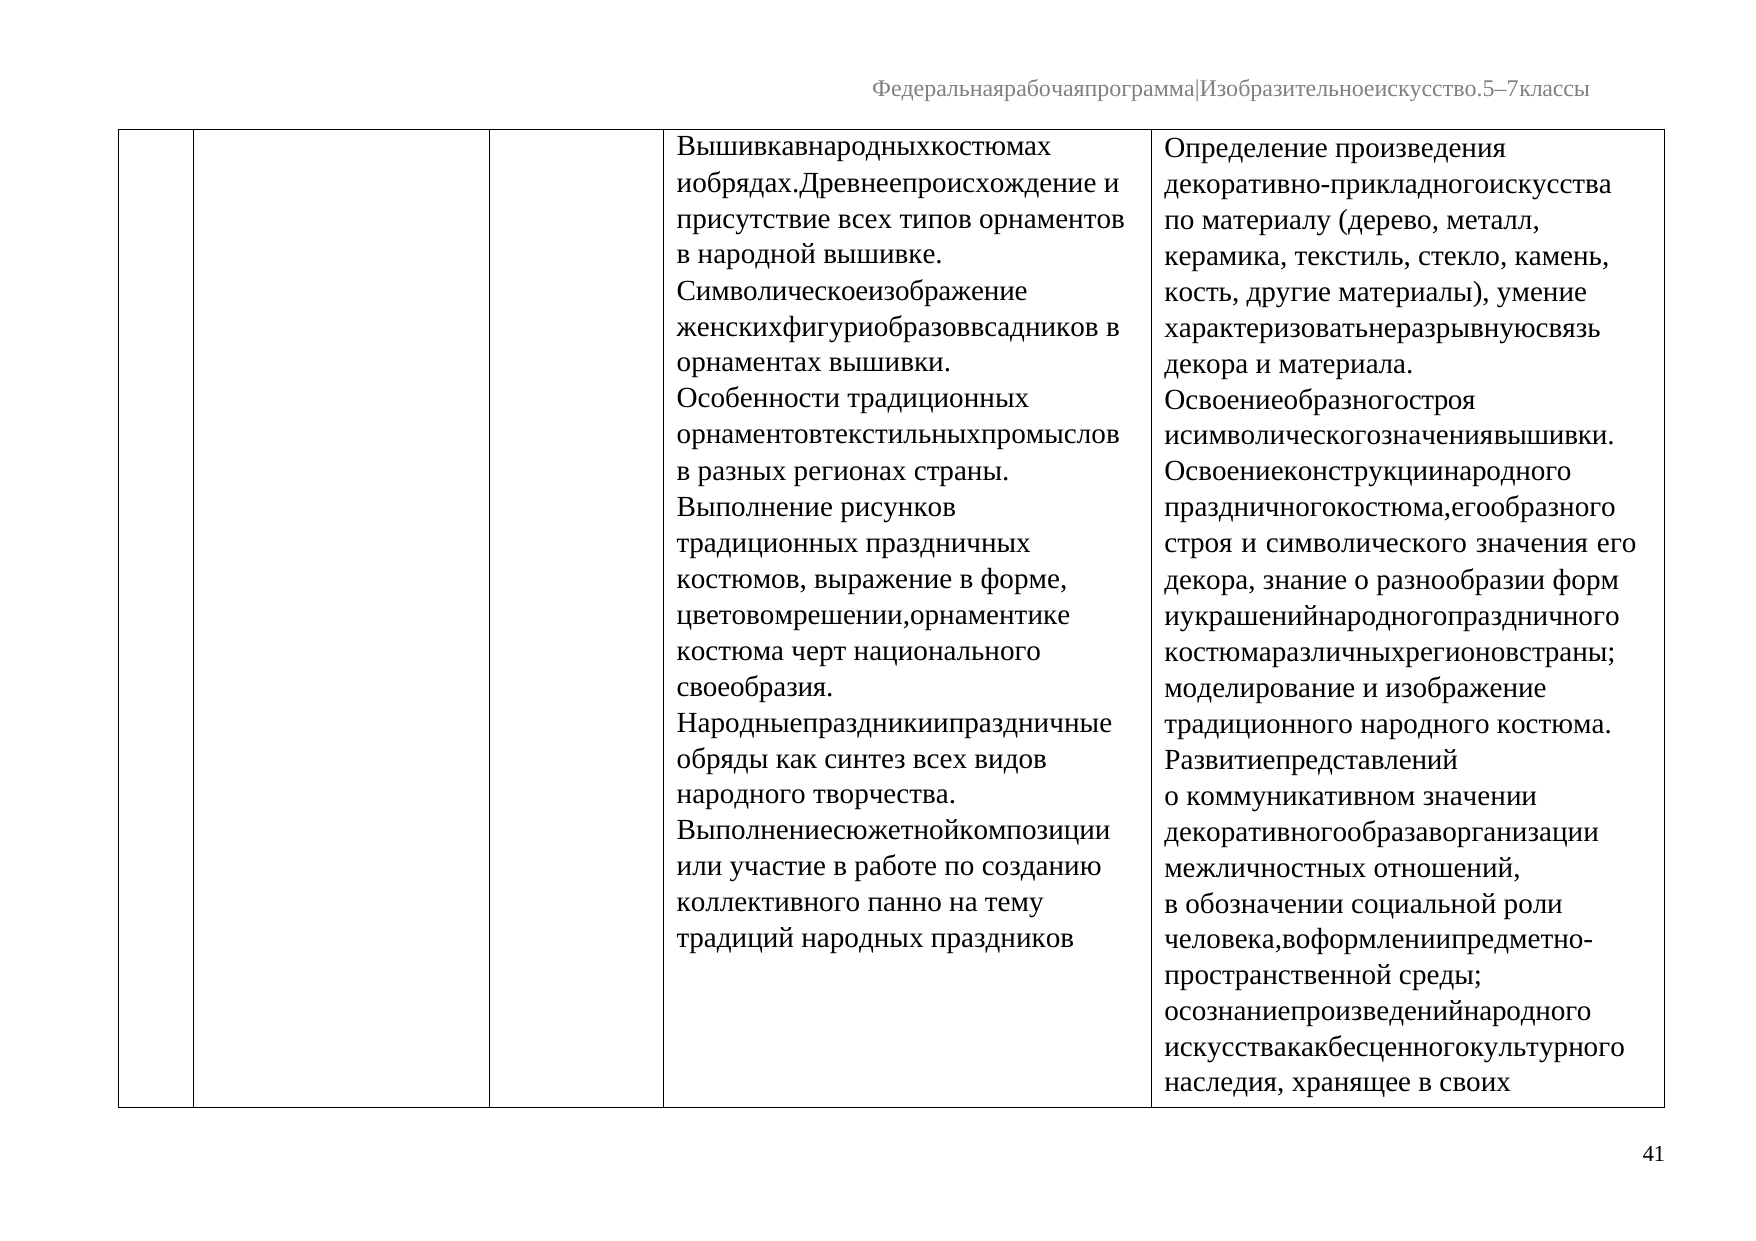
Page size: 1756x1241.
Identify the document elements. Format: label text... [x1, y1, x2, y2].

table_header [119, 130, 193, 1107]
table_header [194, 130, 489, 1107]
table_header Вышивкавнародныхкостюмах иобрядах.Древнеепроисхождение и присутствие всех типов орнаментов в народной вышивке. Символическоеизображение женскихфигуриобразоввсадников в орнаментах вышивки. Особенности традиционных орнаментовтекстильныхпромыслов в разных регионах страны. Выполнение рисунков традиционных праздничных костюмов, выражение в форме, цветовомрешении,орнаментике костюма черт национального своеобразия. Народныепраздникиипраздничные обряды как синтез всех видов народного творчества. Выполнениесюжетнойкомпозиции или участие в работе по созданию коллективного панно на тему традиций народных праздников [664, 130, 1151, 1107]
table_header [490, 130, 663, 1107]
table_header Определение произведения декоративно-прикладногоискусства по материалу (дерево, металл, керамика, текстиль, стекло, камень, кость, другие материалы), умение характеризоватьнеразрывнуюсвязь декора и материала. Освоениеобразногостроя исимволическогозначениявышивки. Освоениеконструкциинародного праздничногокостюма,егообразного строя и символического значения его декора, знание о разнообразии форм иукрашенийнародногопраздничного костюмаразличныхрегионовстраны; моделирование и изображение традиционного народного костюма. Развитиепредставлений о коммуникативном значении декоративногообразаворганизации межличностных отношений, в обозначении социальной роли человека,воформлениипредметно- пространственной среды; осознаниепроизведенийнародного искусствакакбесценногокультурного наследия, хранящее в своих [1152, 130, 1664, 1107]
